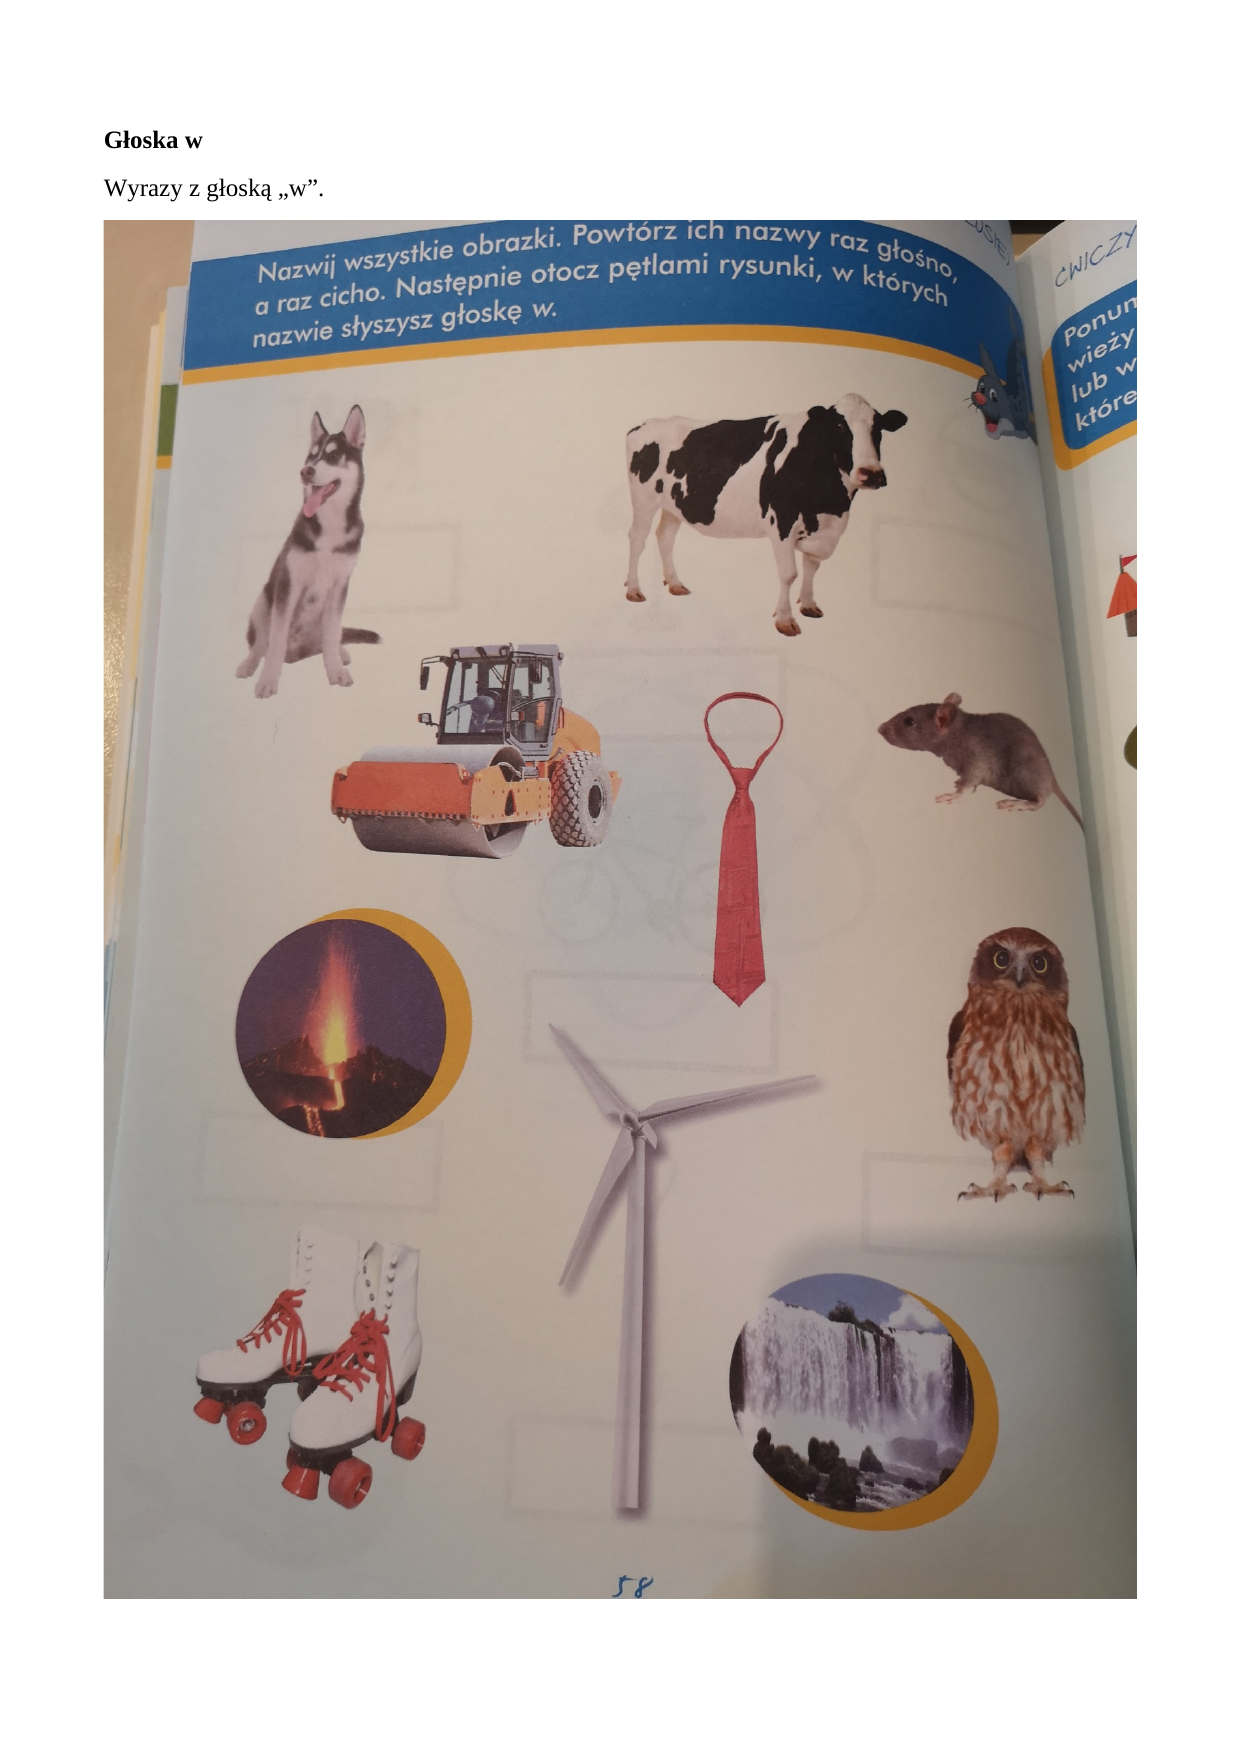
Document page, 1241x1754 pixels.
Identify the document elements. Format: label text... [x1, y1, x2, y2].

text Wyrazy z głoską „w”. [103, 173, 1137, 201]
text Głoska w [103, 125, 1137, 154]
picture [103, 220, 1137, 1599]
